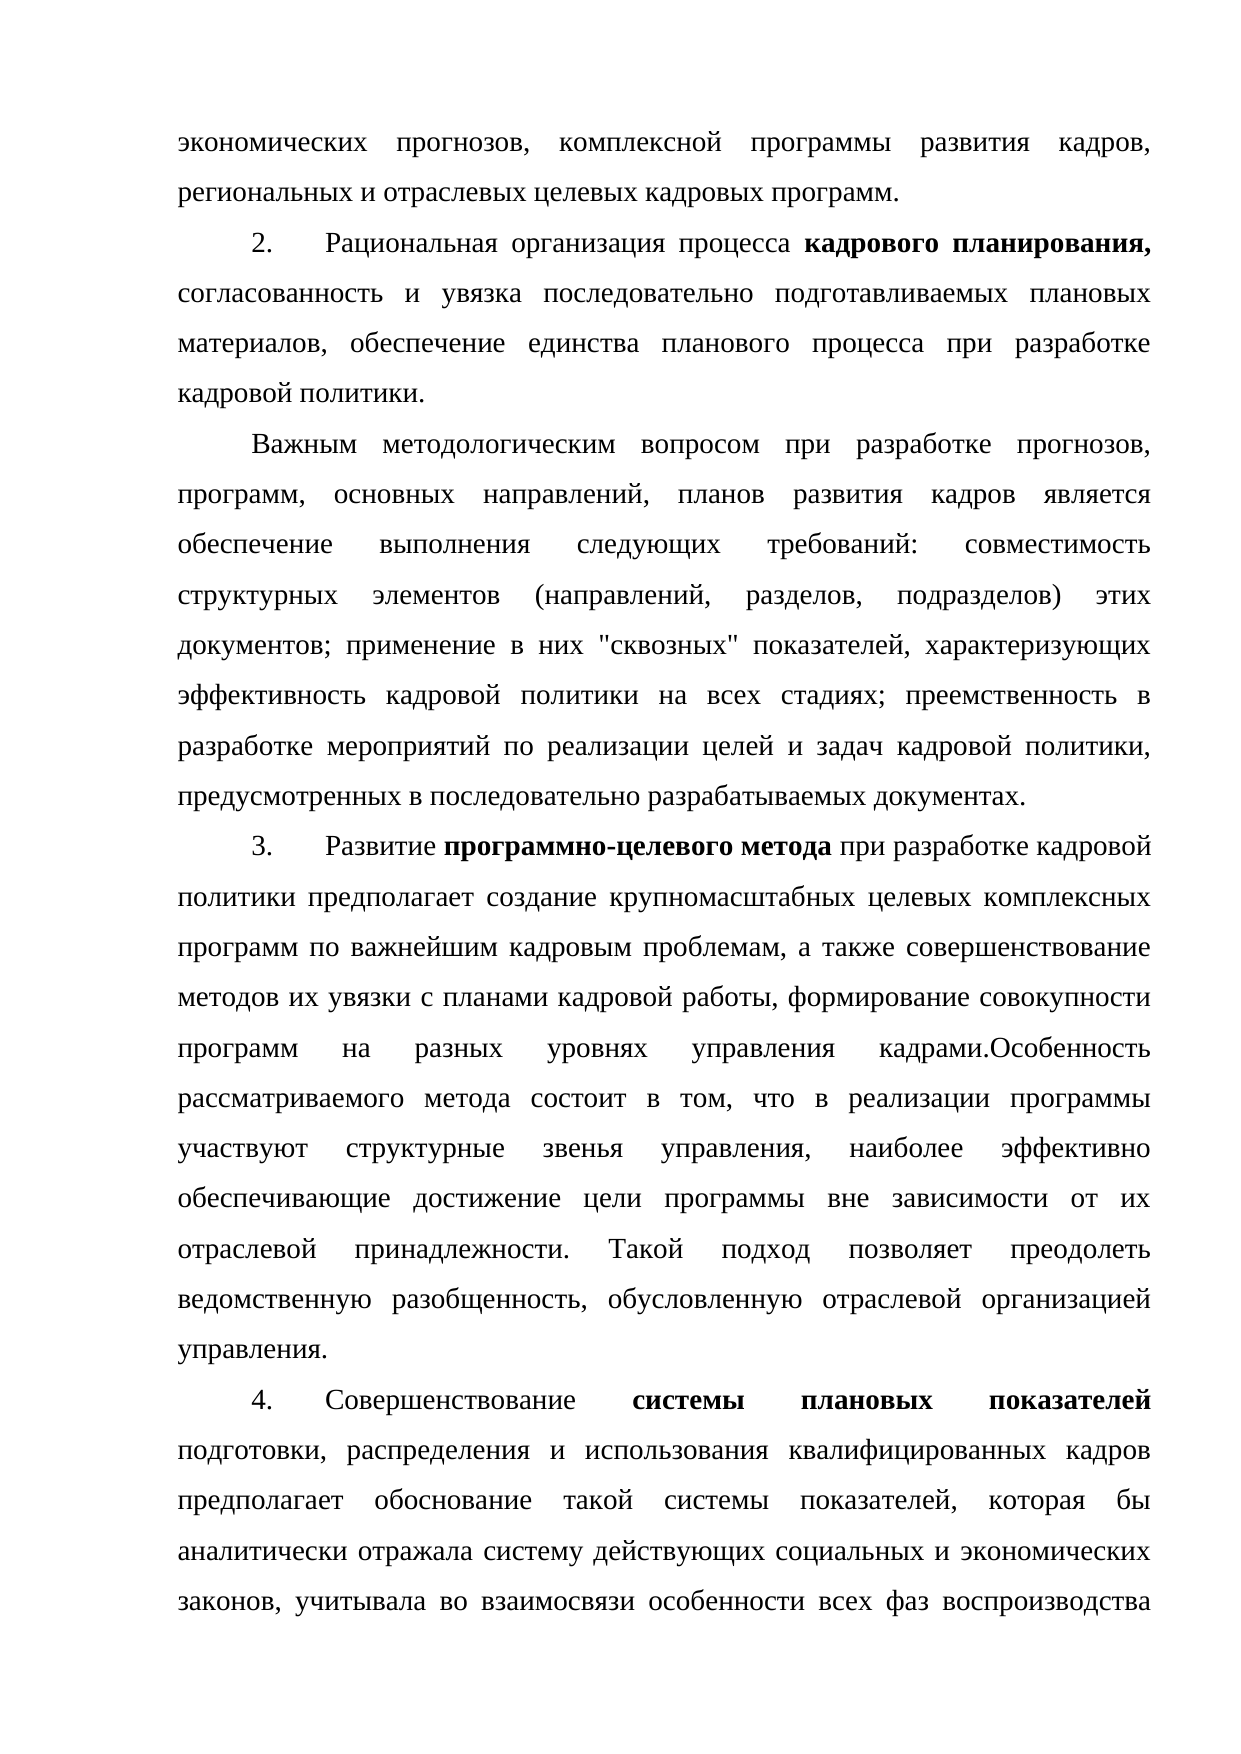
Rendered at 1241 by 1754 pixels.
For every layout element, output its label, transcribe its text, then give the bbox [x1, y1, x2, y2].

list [177, 124, 1152, 208]
list Рациональная организация процесса кадрового планирования, согласованность и увязка последовательно подготавливаемых плановых материалов, обеспечение единства планового процесса при разработке кадровой политики. [177, 225, 1152, 409]
text Важным методологическим вопросом при разработке прогнозов, программ, основных направлений, планов развития кадров является обеспечение выполнения следующих требований: совместимость структурных элементов (направлений, разделов, подразделов) этих документов; применение в них "сквозных" показателей, характеризующих эффективность кадровой политики на всех стадиях; преемственность в разработке мероприятий по реализации целей и задач кадровой политики, предусмотренных в последовательно разрабатываемых документах. [177, 426, 1152, 812]
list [177, 1382, 1152, 1617]
list Развитие программно-целевого метода при разработке кадровой политики предполагает создание крупномасштабных целевых комплексных программ по важнейшим кадровым проблемам, а также совершенствование методов их увязки с планами кадровой работы, формирование совокупности программ на разных уровнях управления кадрами.Особенность рассматриваемого метода состоит в том, что в реализации программы участвуют структурные звенья управления, наиболее эффективно обеспечивающие достижение цели программы вне зависимости от их отраслевой принадлежности. Такой подход позволяет преодолеть ведомственную разобщенность, обусловленную отраслевой организацией управления. [177, 828, 1152, 1365]
